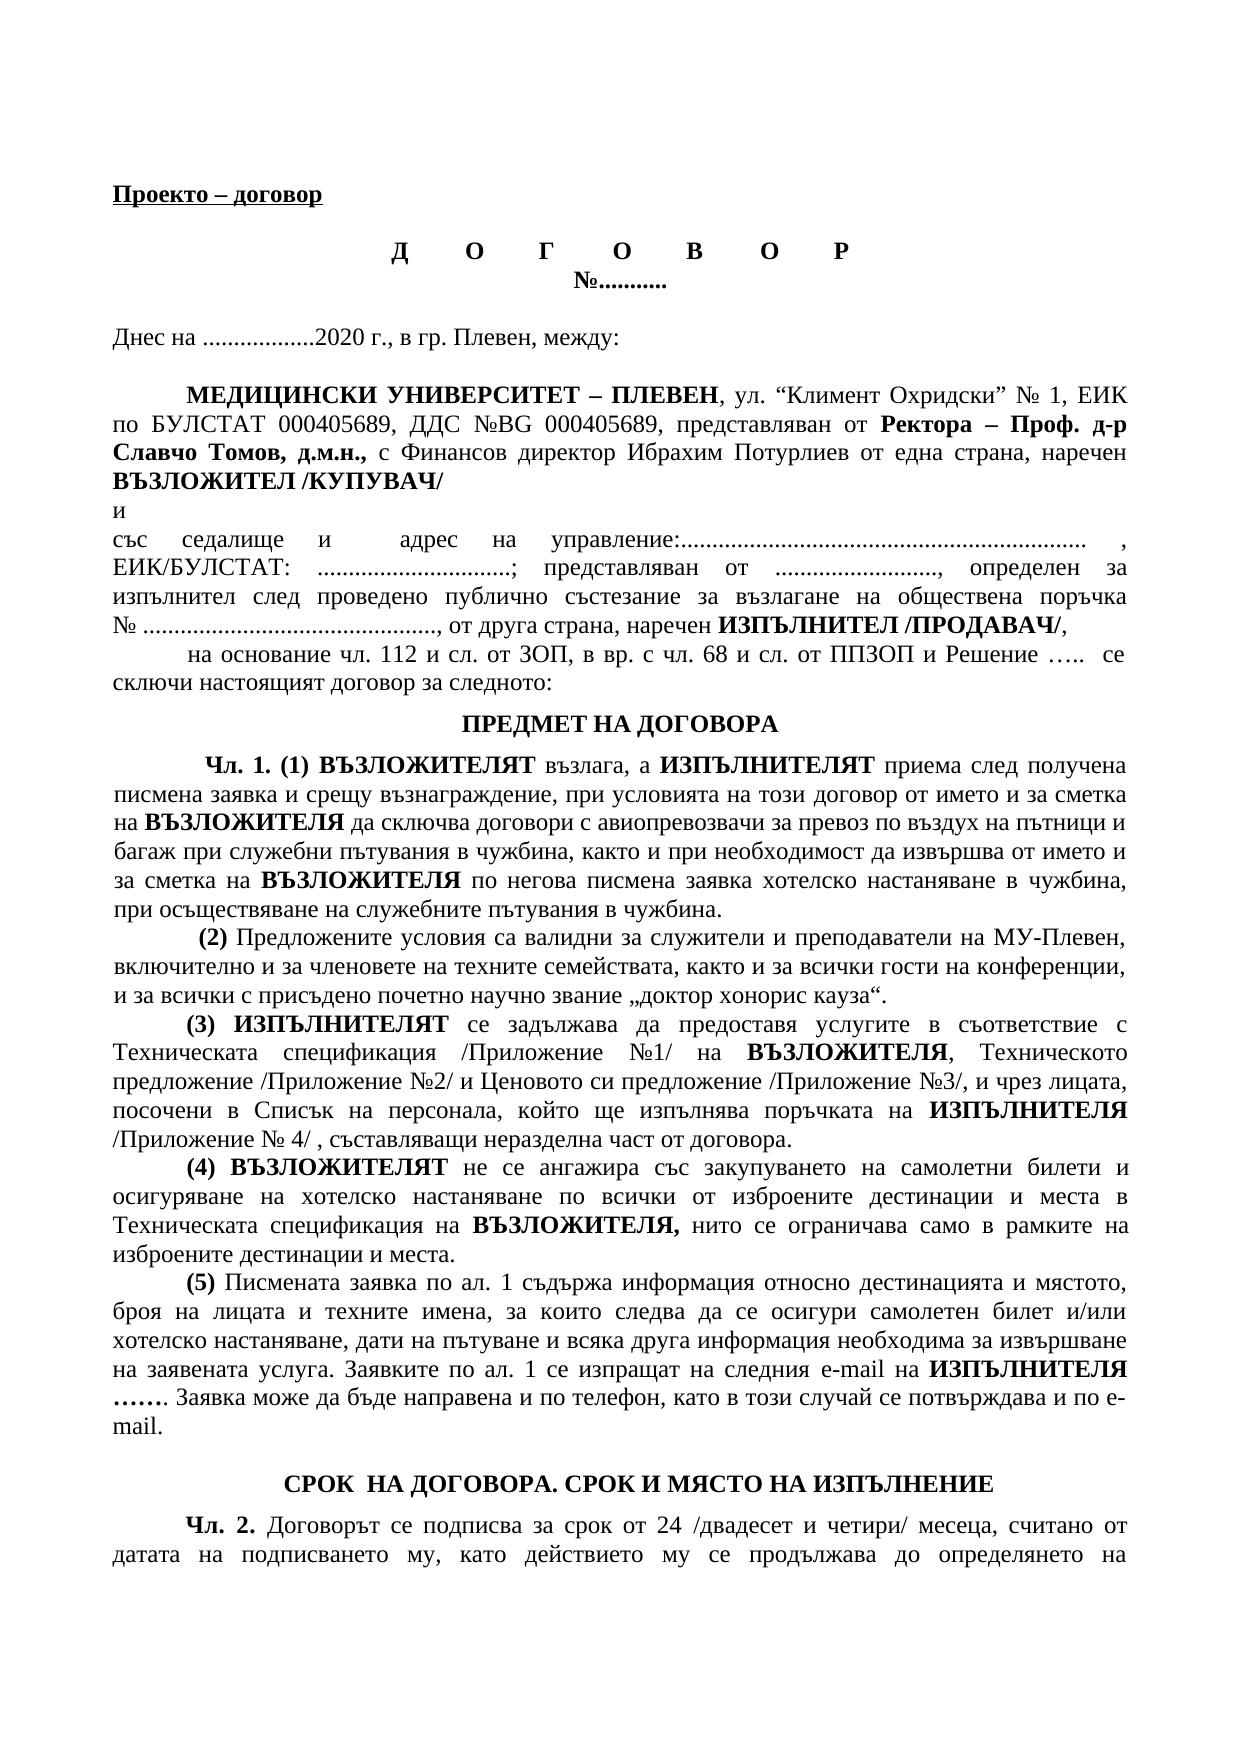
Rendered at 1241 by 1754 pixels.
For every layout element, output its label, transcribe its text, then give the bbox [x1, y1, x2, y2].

text Д О Г О В О Р [112, 236, 1128, 265]
text МЕДИЦИНСКИ УНИВЕРСИТЕТ – ПЛЕВЕН, ул. “Климент Охридски” № 1, ЕИК по БУЛСТАТ 000405689, ДДС №BG 000405689, представляван от Ректора – Проф. д-р Славчо Томов, д.м.н., с Финансов директор Ибрахим Потурлиев от една страна, наречен ВЪЗЛОЖИТЕЛ /КУПУВАЧ/ [112, 380, 1128, 495]
text и [112, 495, 1128, 524]
text №........... [112, 265, 1128, 294]
text (4) ВЪЗЛОЖИТЕЛЯТ не се ангажира със закупуването на самолетни билети и осигуряване на хотелско настаняване по всички от изброените дестинации и места в Техническата спецификация на ВЪЗЛОЖИТЕЛЯ, нито се ограничава само в рамките на изброените дестинации и места. [112, 1152, 1130, 1267]
text ПРЕДМЕТ НА ДОГОВОРА [112, 709, 1128, 737]
text Проекто – договор [112, 179, 1113, 207]
text СРОК НА ДОГОВОРА. СРОК И МЯСТО НА ИЗПЪЛНЕНИЕ [112, 1469, 1128, 1497]
text (5) Писмената заявка по ал. 1 съдържа информация относно дестинацията и мястото, броя на лицата и техните имена, за които следва да се осигури самолетен билет и/или хотелско настаняване, дати на пътуване и всяка друга информация необходима за извършване на заявената услуга. Заявките по ал. 1 се изпращат на следния e-mail на ИЗПЪЛНИТЕЛЯ ……. Заявка може да бъде направена и по телефон, като в този случай се потвърждава и по e-mail. [112, 1267, 1128, 1440]
text Чл. 1. (1) ВЪЗЛОЖИТЕЛЯТ възлага, а ИЗПЪЛНИТЕЛЯТ приема след получена писмена заявка и срещу възнаграждение, при условията на този договор от името и за сметка на ВЪЗЛОЖИТЕЛЯ да сключва договори с авиопревозвачи за превоз по въздух на пътници и багаж при служебни пътувания в чужбина, както и при необходимост да извършва от името и за сметка на ВЪЗЛОЖИТЕЛЯ по негова писмена заявка хотелско настаняване в чужбина, при осъществяване на служебните пътувания в чужбина. [113, 750, 1127, 922]
text Днес на ..................2020 г., в гр. Плевен, между: [112, 322, 1128, 351]
text (2) Предложените условия са валидни за служители и преподаватели на МУ-Плевен, включително и за членовете на техните семействата, както и за всички гости на конференции, и за всички с присъдено почетно научно звание „доктор хонорис кауза“. [113, 922, 1127, 1009]
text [112, 1510, 1128, 1567]
text със седалище и адрес на управление:................................................................. , ЕИК/БУЛСТАТ: ...............................; представляван от .........................., определен за изпълнител след проведено публично състезание за възлагане на обществена поръчка № ..............................................., от друга страна, наречен ИЗПЪЛНИТЕЛ /ПРОДАВАЧ/, [112, 524, 1128, 639]
text на основание чл. 112 и сл. от ЗОП, в вр. с чл. 68 и сл. от ППЗОП и Решение ….. се сключи настоящият договор за следното: [112, 639, 1128, 696]
text (3) ИЗПЪЛНИТЕЛЯТ се задължава да предоставя услугите в съответствие с Техническата спецификация /Приложение №1/ на ВЪЗЛОЖИТЕЛЯ, Техническото предложение /Приложение №2/ и Ценовото си предложение /Приложение №3/, и чрез лицата, посочени в Списък на персонала, който ще изпълнява поръчката на ИЗПЪЛНИТЕЛЯ /Приложение № 4/ , съставляващи неразделна част от договора. [112, 1009, 1128, 1152]
